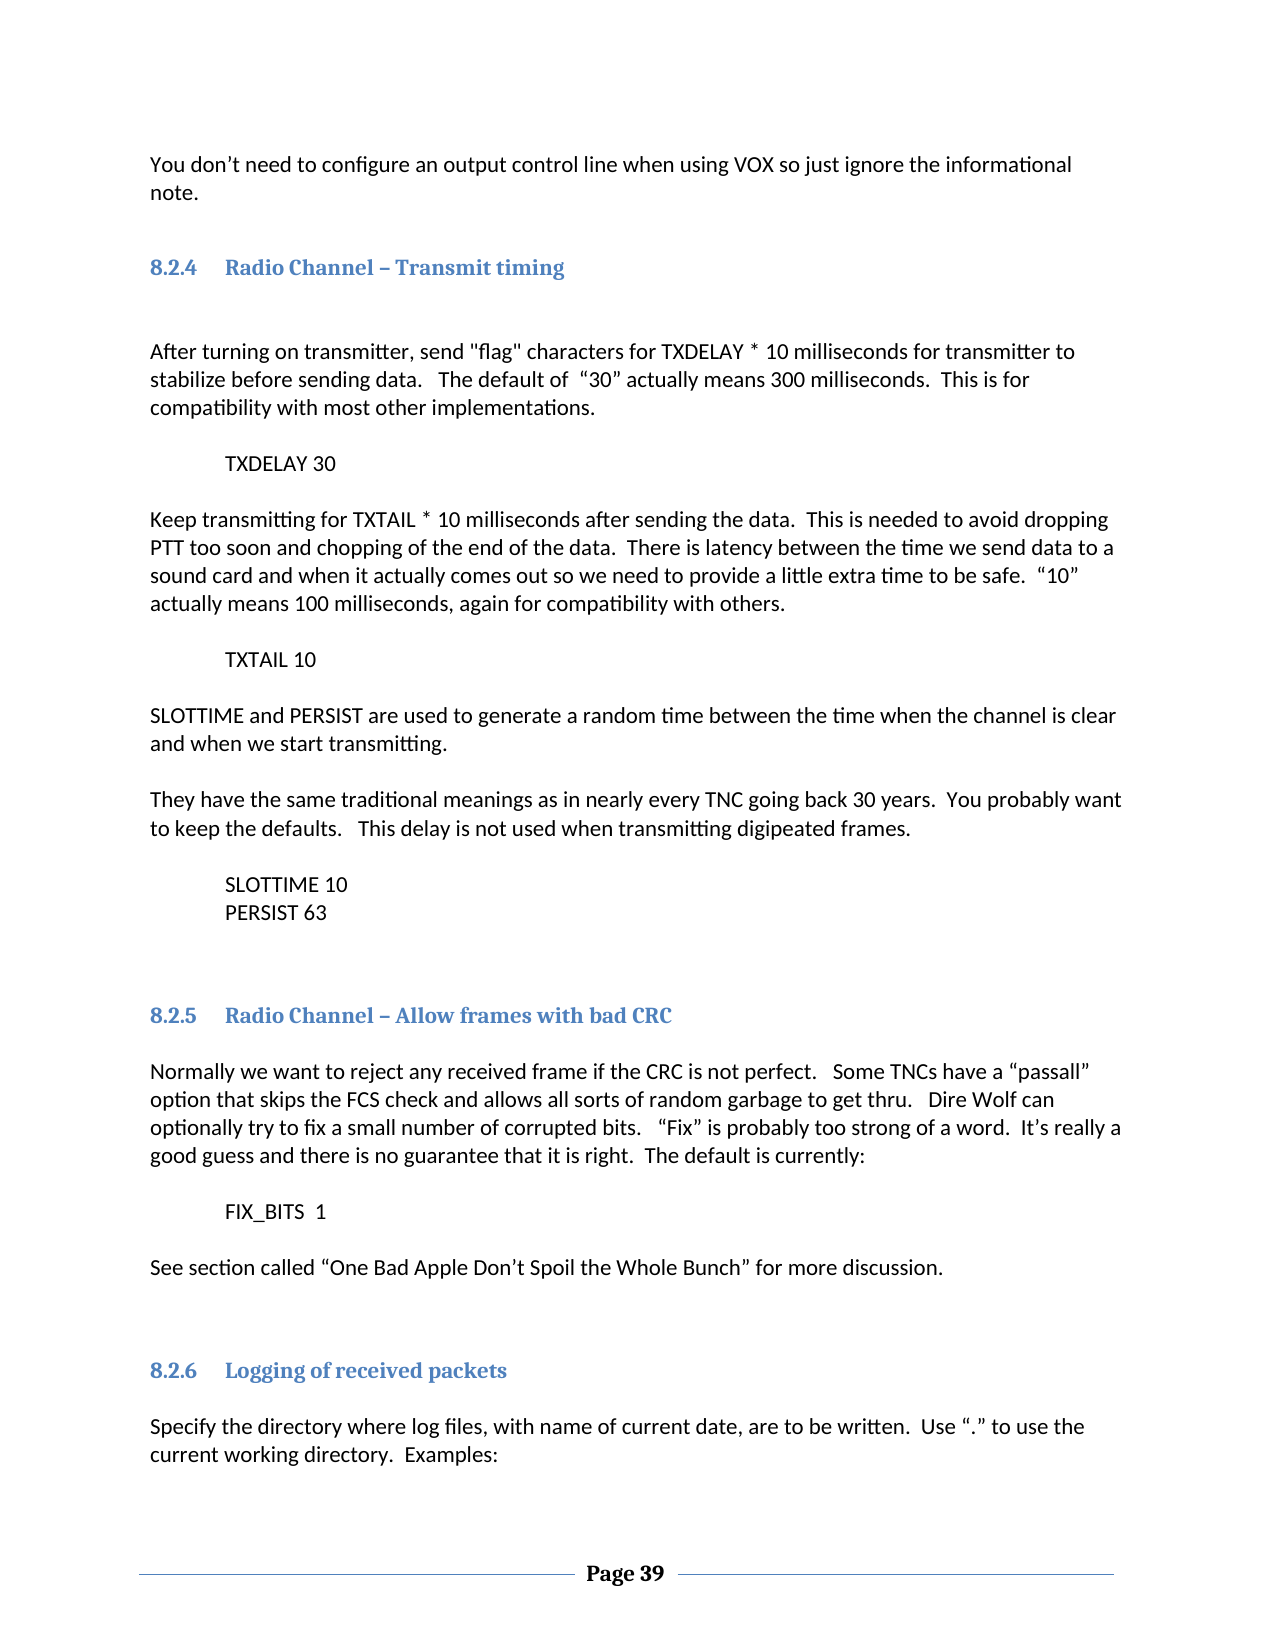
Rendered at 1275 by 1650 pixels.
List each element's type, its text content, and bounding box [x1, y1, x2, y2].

subtitle Radio Channel – Allow frames with bad CRC [150, 1003, 1125, 1029]
text You don’t need to configure an output control line when using VOX so just ignore the informational note. [150, 150, 1125, 206]
text SLOTTIME and PERSIST are used to generate a random time between the time when the channel is clear and when we start transmitting. [150, 702, 1125, 758]
text SLOTTIME 10 [225, 870, 1125, 898]
text Specify the directory where log files, with name of current date, are to be written. Use “.” to use the current working directory. Examples: [150, 1412, 1125, 1468]
text See section called “One Bad Apple Don’t Spoil the Whole Bunch” for more discussion. [150, 1253, 1125, 1281]
text They have the same traditional meanings as in nearly every TNC going back 30 years. You probably want to keep the defaults. This delay is not used when transmitting digipeated frames. [150, 786, 1125, 842]
text PERSIST 63 [225, 898, 1125, 926]
text FIX_BITS 1 [150, 1197, 1125, 1225]
subtitle Radio Channel – Transmit timing [150, 255, 1125, 281]
text Keep transmitting for TXTAIL * 10 milliseconds after sending the data. This is needed to avoid dropping PTT too soon and chopping of the end of the data. There is latency between the time we send data to a sound card and when it actually comes out so we need to provide a little extra time to be safe. “10” actually means 100 milliseconds, again for compatibility with others. [150, 505, 1125, 617]
text Normally we want to reject any received frame if the CRC is not perfect. Some TNCs have a “passall” option that skips the FCS check and allows all sorts of random garbage to get thru. Dire Wolf can optionally try to fix a small number of corrupted bits. “Fix” is probably too strong of a word. It’s really a good guess and there is no guarantee that it is right. The default is currently: [150, 1057, 1125, 1169]
text TXDELAY 30 [150, 449, 1125, 477]
text After turning on transmitter, send "flag" characters for TXDELAY * 10 milliseconds for transmitter to stabilize before sending data. The default of “30” actually means 300 milliseconds. This is for compatibility with most other implementations. [150, 337, 1125, 421]
subtitle Logging of received packets [150, 1358, 1125, 1384]
text TXTAIL 10 [150, 646, 1125, 673]
